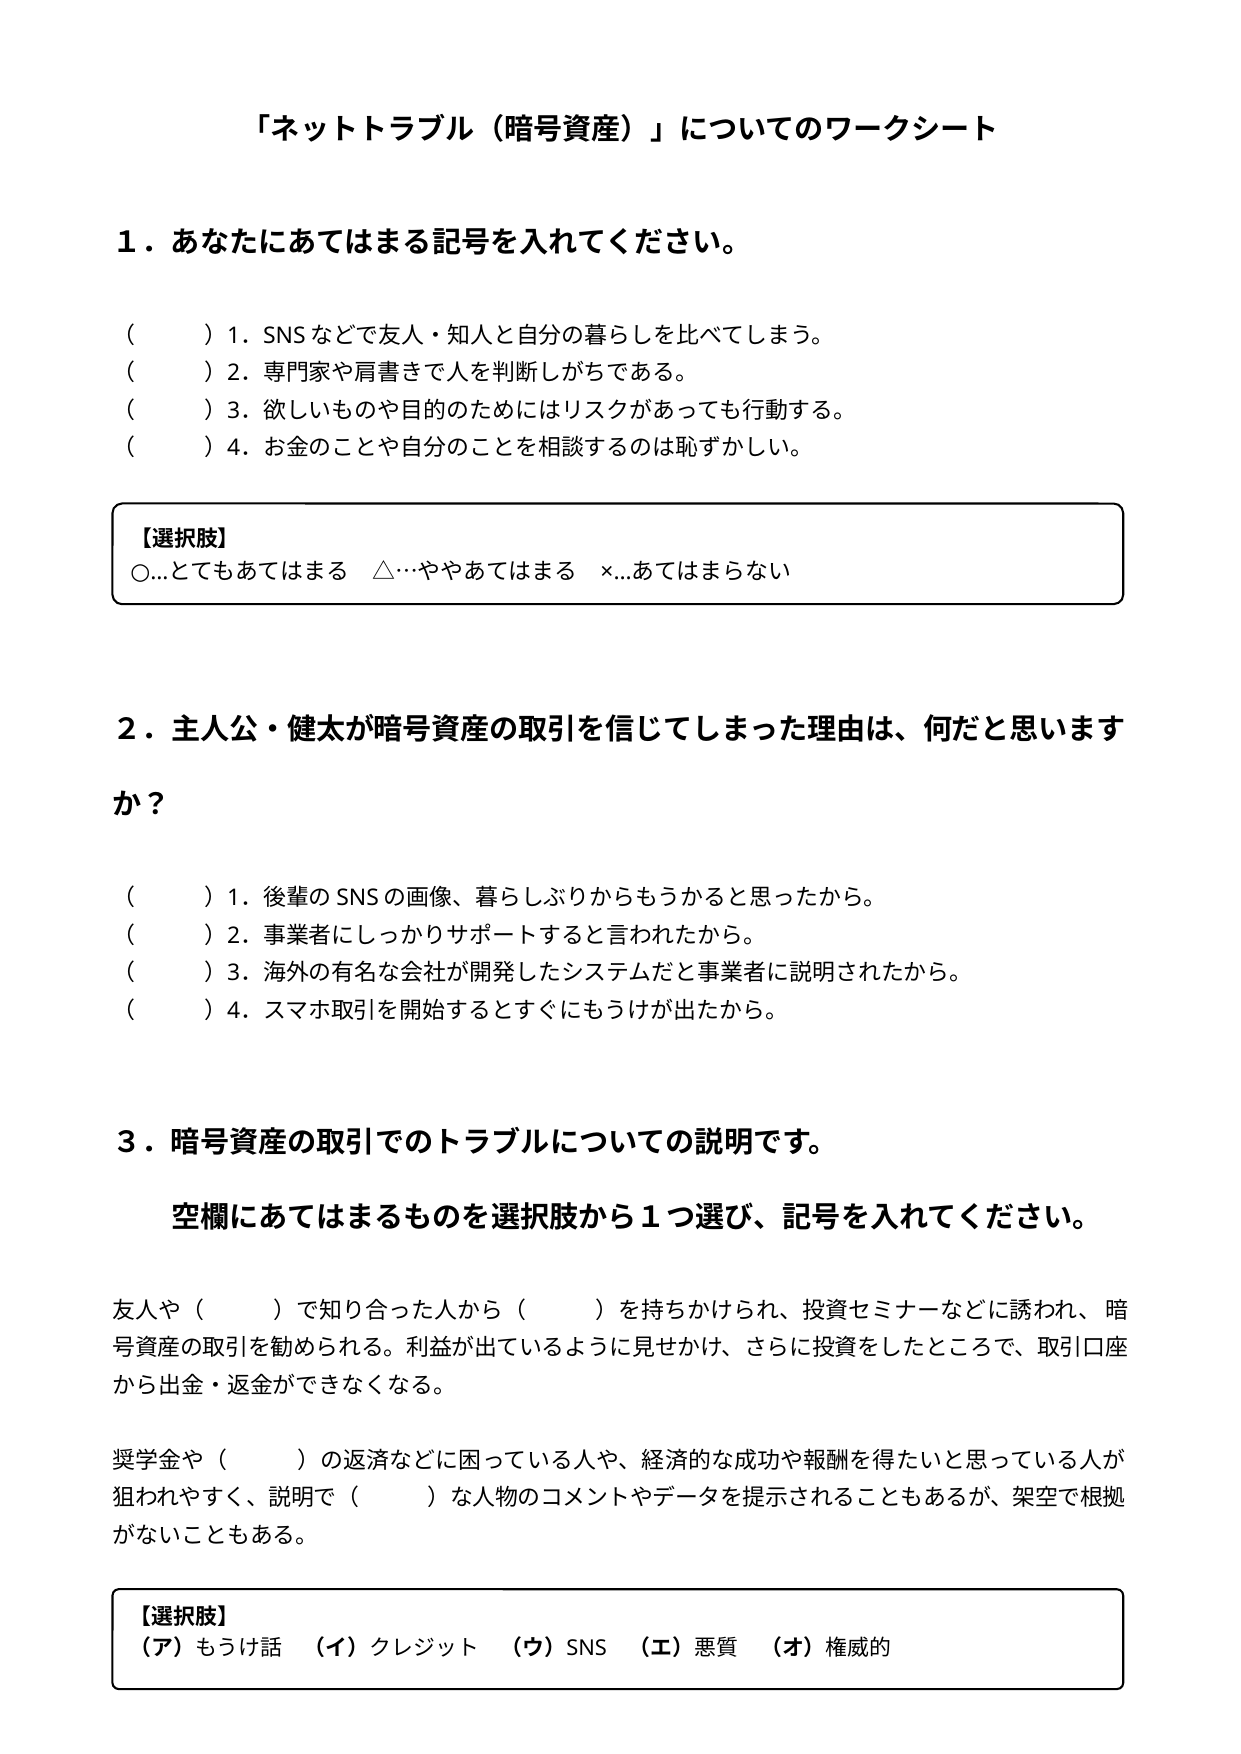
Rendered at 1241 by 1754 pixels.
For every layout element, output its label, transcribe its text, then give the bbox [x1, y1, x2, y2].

text （ ）1．後輩のSNSの画像、暮らしぶりからもうかると思ったから。 [112, 877, 1128, 914]
text （ ）4．スマホ取引を開始するとすぐにもうけが出たから。 [112, 989, 1128, 1027]
text （ ）1．SNSなどで友人・知人と自分の暮らしを比べてしまう。 [112, 314, 1128, 352]
text 友人や（ ）で知り合った人から（ ）を持ちかけられ、投資セミナーなどに誘われ、暗号資産の取引を勧められる。利益が出ているように見せかけ、さらに投資をしたところで、取引口座から出金・返金ができなくなる。 [112, 1289, 1128, 1402]
text （ ）3．欲しいものや目的のためにはリスクがあっても行動する。 [112, 389, 1128, 427]
text （ ）2．事業者にしっかりサポートすると言われたから。 [112, 914, 1128, 952]
text ２．主人公・健太が暗号資産の取引を信じてしまった理由は、何だと思いますか？ [112, 689, 1128, 839]
text （ ）3．海外の有名な会社が開発したシステムだと事業者に説明されたから。 [112, 952, 1128, 989]
text （ ）2．専門家や肩書きで人を判断しがちである。 [112, 352, 1128, 389]
text ３．暗号資産の取引でのトラブルについての説明です。 [112, 1102, 1128, 1177]
text 奨学金や（ ）の返済などに困っている人や、経済的な成功や報酬を得たいと思っている人が狙われやすく、説明で（ ）な人物のコメントやデータを提示されることもあるが、架空で根拠がないこともある。 [112, 1439, 1128, 1552]
text 「ネットトラブル（暗号資産）」についてのワークシート [112, 89, 1128, 164]
text １．あなたにあてはまる記号を入れてください。 [112, 202, 1128, 277]
text 空欄にあてはまるものを選択肢から１つ選び、記号を入れてください。 [171, 1177, 1128, 1252]
text （ ）4．お金のことや自分のことを相談するのは恥ずかしい。 [112, 427, 1128, 464]
